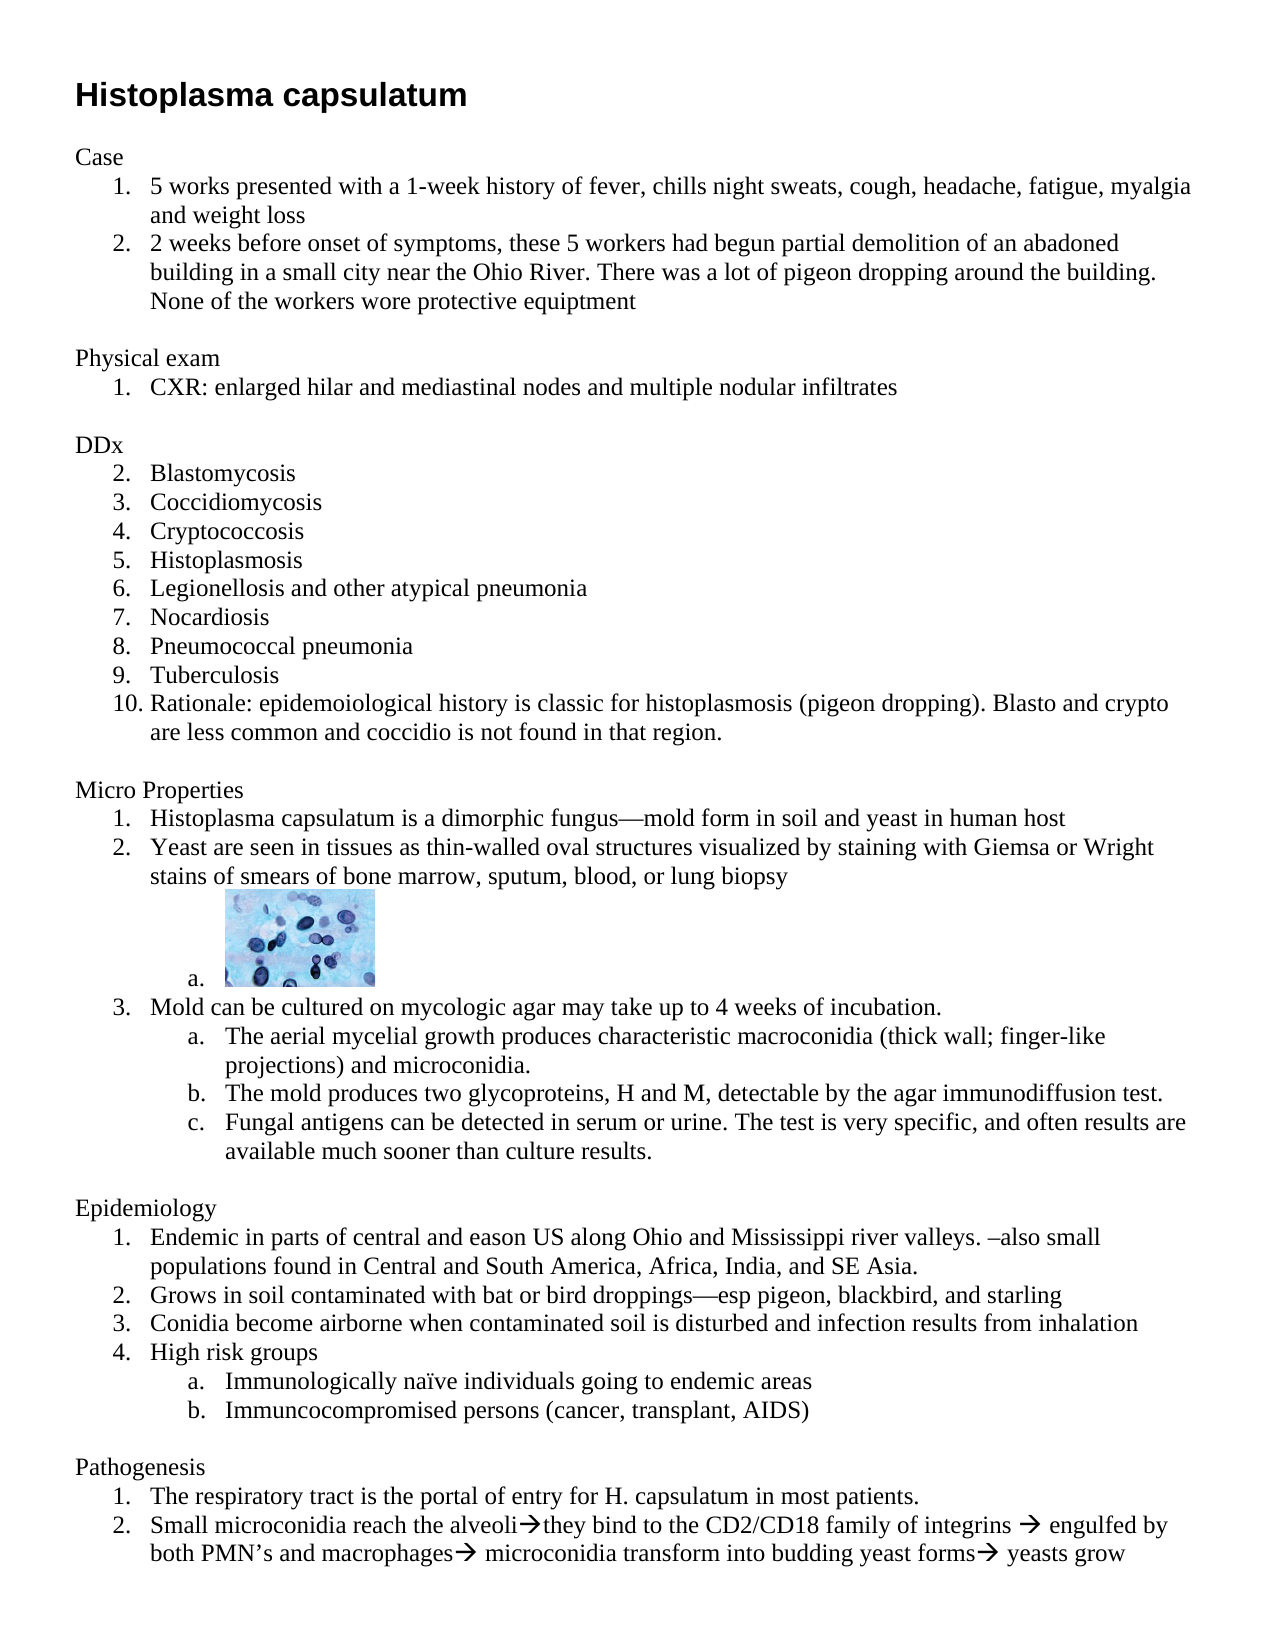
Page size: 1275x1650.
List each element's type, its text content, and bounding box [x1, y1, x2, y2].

text Pathogenesis [75, 1452, 1200, 1481]
list Histoplasmosis [112, 545, 1200, 573]
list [112, 1510, 1200, 1567]
list Immunologically naïve individuals going to endemic areas [187, 1366, 1200, 1395]
list Cryptococcosis [112, 516, 1200, 545]
text Micro Properties [75, 775, 1200, 803]
list Rationale: epidemoiological history is classic for histoplasmosis (pigeon dropping). Blasto and crypto are less common and coccidio is not found in that region. [112, 688, 1200, 746]
list Blastomycosis [112, 458, 1200, 487]
list Pneumococcal pneumonia [112, 631, 1200, 660]
text Case [75, 142, 1200, 171]
list The aerial mycelial growth produces characteristic macroconidia (thick wall; finger-like projections) and microconidia. [187, 1021, 1200, 1078]
list CXR: enlarged hilar and mediastinal nodes and multiple nodular infiltrates [112, 372, 1200, 401]
list Histoplasma capsulatum is a dimorphic fungus—mold form in soil and yeast in human host [112, 803, 1200, 832]
list Fungal antigens can be detected in serum or urine. The test is very specific, and often results are available much sooner than culture results. [187, 1107, 1200, 1165]
list 5 works presented with a 1-week history of fever, chills night sweats, cough, headache, fatigue, myalgia and weight loss [112, 171, 1200, 228]
list The mold produces two glycoproteins, H and M, detectable by the agar immunodiffusion test. [187, 1078, 1200, 1107]
list Legionellosis and other atypical pneumonia [112, 573, 1200, 602]
picture [225, 889, 375, 987]
list Grows in soil contaminated with bat or bird droppings—esp pigeon, blackbird, and starling [112, 1280, 1200, 1308]
list Mold can be cultured on mycologic agar may take up to 4 weeks of incubation. [112, 992, 1200, 1021]
text DDx [75, 430, 1200, 458]
list The respiratory tract is the portal of entry for H. capsulatum in most patients. [112, 1481, 1200, 1510]
list Conidia become airborne when contaminated soil is disturbed and infection results from inhalation [112, 1308, 1200, 1337]
text Epidemiology [75, 1193, 1200, 1222]
list Nocardiosis [112, 602, 1200, 631]
list Coccidiomycosis [112, 487, 1200, 516]
text Physical exam [75, 343, 1200, 372]
list Yeast are seen in tissues as thin-walled oval structures visualized by staining with Giemsa or Wright stains of smears of bone marrow, sputum, blood, or lung biopsy [112, 832, 1200, 890]
list 2 weeks before onset of symptoms, these 5 workers had begun partial demolition of an abadoned building in a small city near the Ohio River. There was a lot of pigeon dropping around the building. None of the workers wore protective equiptment [112, 228, 1200, 315]
text Histoplasma capsulatum [75, 75, 1200, 113]
list Immuncocompromised persons (cancer, transplant, AIDS) [187, 1395, 1200, 1423]
list High risk groups [112, 1337, 1200, 1366]
list Tuberculosis [112, 660, 1200, 688]
list Endemic in parts of central and eason US along Ohio and Mississippi river valleys. –also small populations found in Central and South America, Africa, India, and SE Asia. [112, 1222, 1200, 1280]
